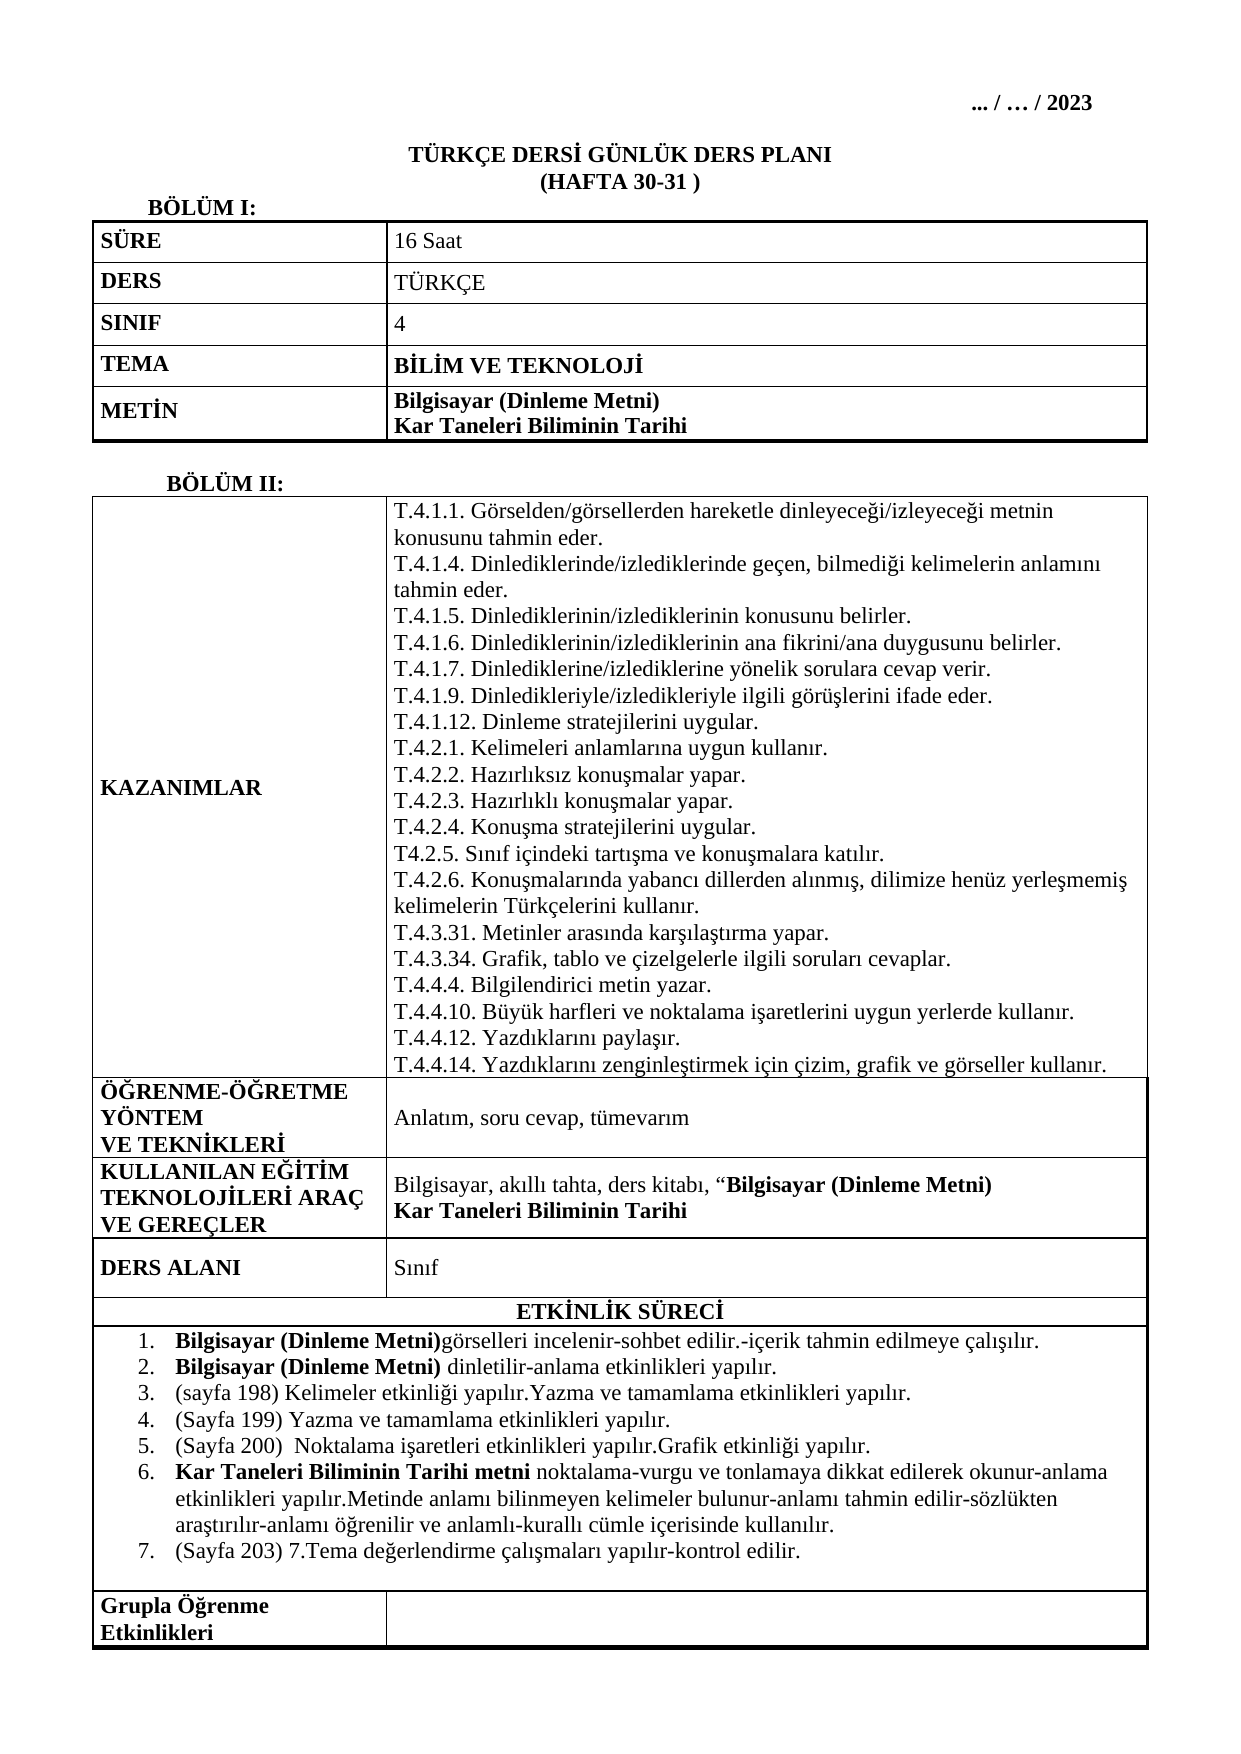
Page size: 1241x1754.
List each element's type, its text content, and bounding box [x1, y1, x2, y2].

table_cell DERS [94, 263, 386, 303]
table_header 16 Saat [388, 223, 1146, 262]
table_cell [387, 1592, 1146, 1645]
text ... / … / 2023 [148, 89, 1092, 115]
table_header KAZANIMLAR [93, 497, 386, 1077]
table_cell TEMA [94, 346, 386, 386]
table_header T.4.1.1. Görselden/görsellerden hareketle dinleyeceği/izleyeceği metnin konusunu tahmin eder. T.4.1.4. Dinlediklerinde/izlediklerinde geçen, bilmediği kelimelerin anlamını tahmin eder. T.4.1.5. Dinlediklerinin/izlediklerinin konusunu belirler. T.4.1.6. Dinlediklerinin/izlediklerinin ana fikrini/ana duygusunu belirler. T.4.1.7. Dinlediklerine/izlediklerine yönelik sorulara cevap verir. T.4.1.9. Dinledikleriyle/izledikleriyle ilgili görüşlerini ifade eder. T.4.1.12. Dinleme stratejilerini uygular. T.4.2.1. Kelimeleri anlamlarına uygun kullanır. T.4.2.2. Hazırlıksız konuşmalar yapar. T.4.2.3. Hazırlıklı konuşmalar yapar. T.4.2.4. Konuşma stratejilerini uygular. T4.2.5. Sınıf içindeki tartışma ve konuşmalara katılır. T.4.2.6. Konuşmalarında yabancı dillerden alınmış, dilimize henüz yerleşmemiş kelimelerin Türkçelerini kullanır. T.4.3.31. Metinler arasında karşılaştırma yapar. T.4.3.34. Grafik, tablo ve çizelgelerle ilgili soruları cevaplar. T.4.4.4. Bilgilendirici metin yazar. T.4.4.10. Büyük harfleri ve noktalama işaretlerini uygun yerlerde kullanır. T.4.4.12. Yazdıklarını paylaşır. T.4.4.14. Yazdıklarını zenginleştirmek için çizim, grafik ve görseller kullanır. [387, 497, 1147, 1077]
text TÜRKÇE DERSİ GÜNLÜK DERS PLANI [148, 141, 1092, 168]
text (HAFTA 30-31 ) [148, 168, 1092, 194]
table_cell DERS ALANI [94, 1239, 386, 1297]
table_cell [94, 1592, 386, 1645]
table_header SÜRE [94, 223, 386, 262]
text BÖLÜM I: [148, 194, 1092, 220]
table_cell 4 [388, 304, 1146, 344]
table_cell TÜRKÇE [388, 263, 1146, 303]
table_cell SINIF [94, 304, 386, 344]
table_cell ÖĞRENME-ÖĞRETME YÖNTEM VE TEKNİKLERİ [93, 1078, 386, 1157]
table_cell ETKİNLİK SÜRECİ [94, 1298, 1146, 1324]
table_cell BİLİM VE TEKNOLOJİ [388, 346, 1146, 386]
table_cell Bilgisayar (Dinleme Metni) Kar Taneleri Biliminin Tarihi [388, 387, 1146, 439]
table_cell Anlatım, soru cevap, tümevarım [387, 1078, 1146, 1157]
table_cell Bilgisayar (Dinleme Metni)görselleri incelenir-sohbet edilir.-içerik tahmin edilmeye çalışılır. Bilgisayar (Dinleme Metni) dinletilir-anlama etkinlikleri yapılır. (sayfa 198) Kelimeler etkinliği yapılır.Yazma ve tamamlama etkinlikleri yapılır. (Sayfa 199) Yazma ve tamamlama etkinlikleri yapılır. (Sayfa 200) Noktalama işaretleri etkinlikleri yapılır.Grafik etkinliği yapılır. Kar Taneleri Biliminin Tarihi metni noktalama-vurgu ve tonlamaya dikkat edilerek okunur-anlama etkinlikleri yapılır.Metinde anlamı bilinmeyen kelimeler bulunur-anlamı tahmin edilir-sözlükten araştırılır-anlamı öğrenilir ve anlamlı-kurallı cümle içerisinde kullanılır. (Sayfa 203) 7.Tema değerlendirme çalışmaları yapılır-kontrol edilir. [94, 1327, 1146, 1590]
table_cell Sınıf [387, 1239, 1146, 1297]
table_cell METİN [94, 387, 386, 439]
text BÖLÜM II: [148, 470, 1092, 496]
table_cell Bilgisayar, akıllı tahta, ders kitabı, “Bilgisayar (Dinleme Metni) Kar Taneleri Biliminin Tarihi [387, 1158, 1146, 1237]
table_cell KULLANILAN EĞİTİM TEKNOLOJİLERİ ARAÇ VE GEREÇLER [93, 1158, 386, 1237]
